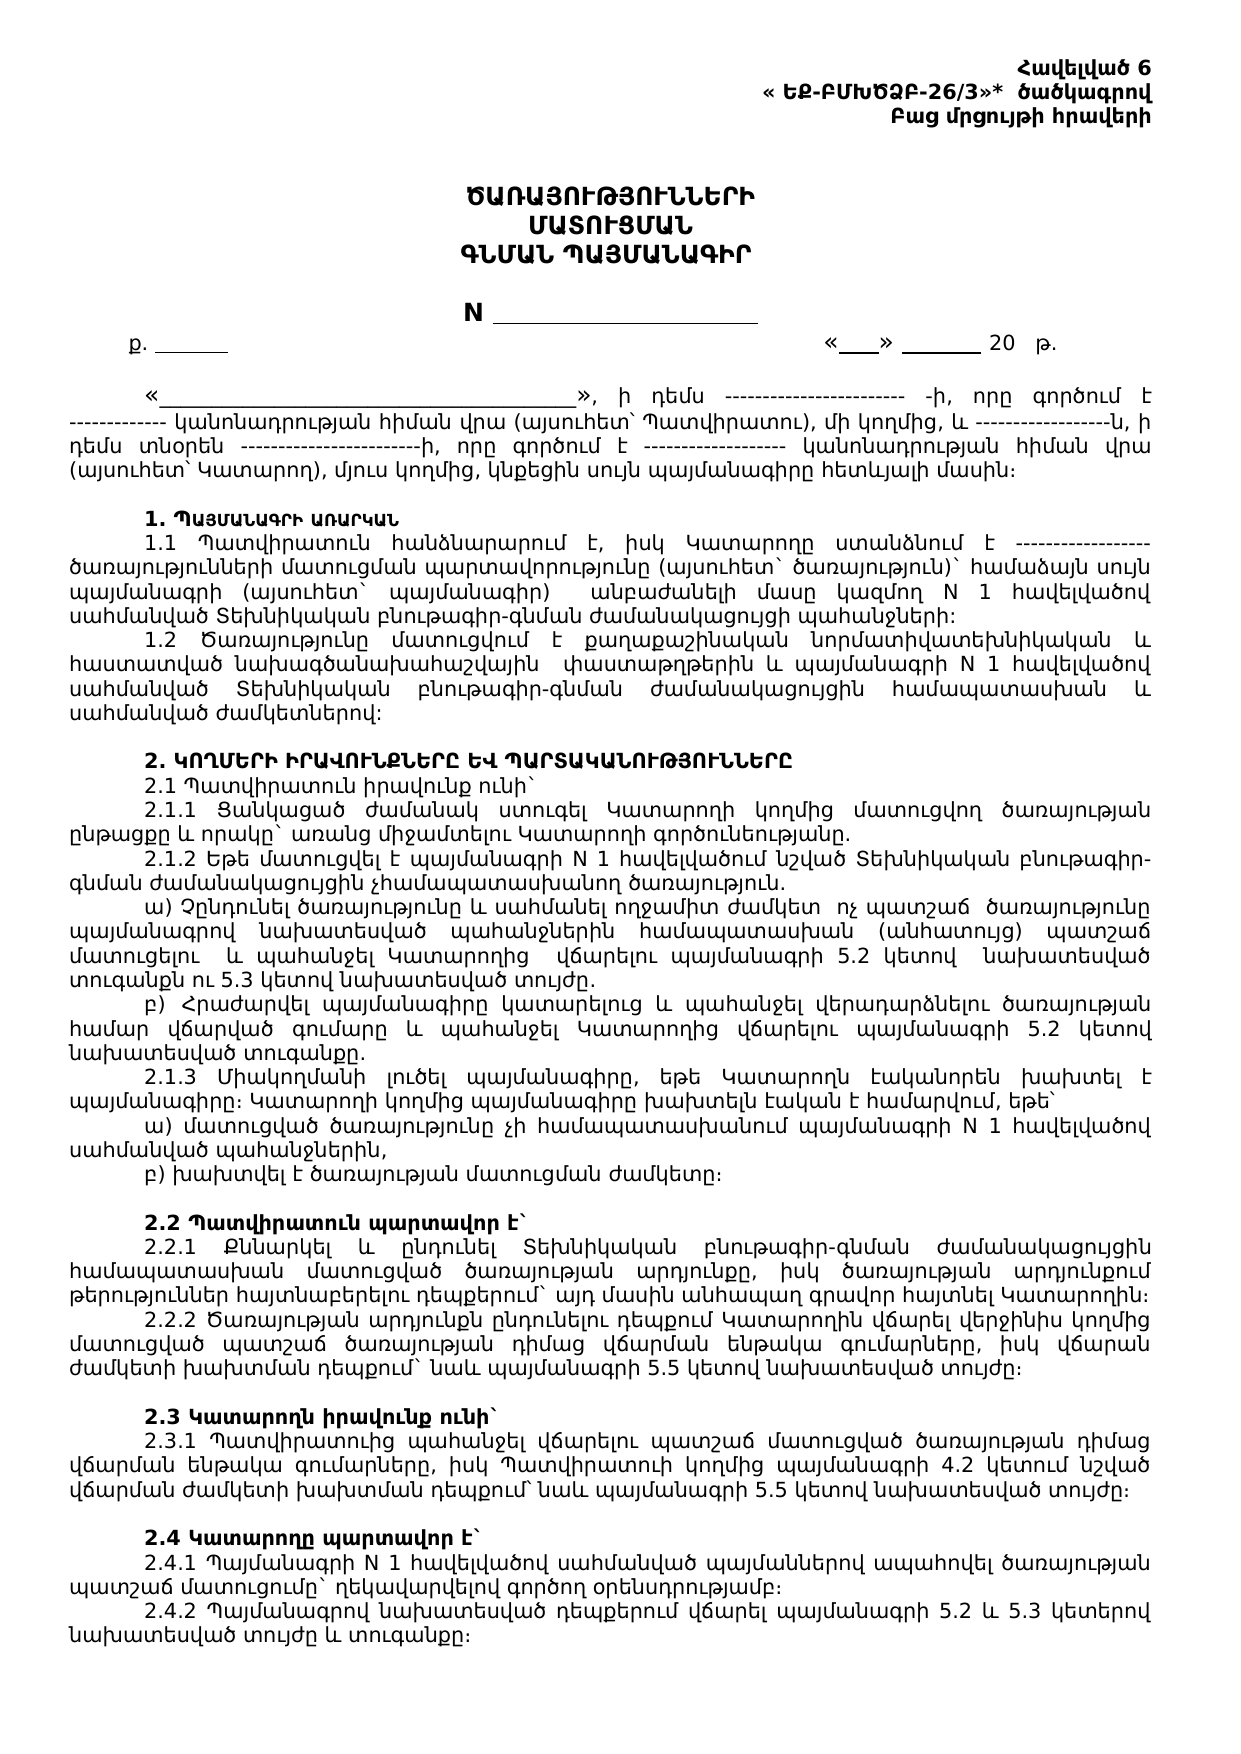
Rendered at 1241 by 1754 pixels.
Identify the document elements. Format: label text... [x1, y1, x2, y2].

text 2.2.1 Քննարկել և ընդունել Տեխնիկական բնութագիր-գնման ժամանակացույցին համապատասխան մատուցված ծառայության արդյունքը, իսկ ծառայության արդյունքում թերություններ հայտնաբերելու դեպքերում` այդ մասին անհապաղ գրավոր հայտնել Կատարողին։ [69, 1235, 1152, 1308]
text ԳՆՄԱՆ ՊԱՅՄԱՆԱԳԻՐ [54, 240, 1152, 298]
text ԾԱՌԱՅՈՒԹՅՈՒՆՆԵՐԻ [54, 182, 1152, 211]
text ք. « » 20 թ. [69, 327, 1152, 356]
text ա) Չընդունել ծառայությունը և սահմանել ողջամիտ ժամկետ ոչ պատշաճ ծառայությունը պայմանագրով նախատեսված պահանջներին համապատասխան (անհատույց) պատշաճ մատուցելու և պահանջել Կատարողից վճարելու պայմանագրի 5.2 կետով նախատեսված տուգանքն ու 5.3 կետով նախատեսված տույժը. [69, 895, 1152, 992]
text բ) խախտվել է ծառայության մատուցման ժամկետը։ [69, 1162, 1152, 1186]
text Բաց մրցույթի հրավերի [69, 104, 1152, 128]
text 2.2.2 Ծառայության արդյունքն ընդունելու դեպքում Կատարողին վճարել վերջինիս կողմից մատուցված պատշաճ ծառայության դիմաց վճարման ենթակա գումարները, իսկ վճարան ժամկետի խախտման դեպքում` նաև պայմանագրի 5.5 կետով նախատեսված տույժը։ [69, 1308, 1152, 1381]
text 2. ԿՈՂՄԵՐԻ ԻՐԱՎՈՒՆՔՆԵՐԸ ԵՎ ՊԱՐՏԱԿԱՆՈՒԹՅՈՒՆՆԵՐԸ [69, 749, 1152, 774]
text 1.2 Ծառայությունը մատուցվում է քաղաքաշինական նորմատիվատեխնիկական և հաստատված նախագծանախահաշվային փաստաթղթերին և պայմանագրի N 1 հավելվածով սահմանված Տեխնիկական բնութագիր-գնման ժամանակացույցին համապատասխան և սահմանված ժամկետներով: [69, 628, 1152, 725]
text 2.4 Կատարողը պարտավոր է` [69, 1526, 1152, 1551]
text 1.1 Պատվիրատուն հանձնարարում է, իսկ Կատարողը ստանձնում է ------------------ ծառայությունների մատուցման պարտավորությունը (այսուհետ` ծառայություն)` համաձայն սույն պայմանագրի (այսուհետ` պայմանագիր) անբաժանելի մասը կազմող N 1 հավելվածով սահմանված Տեխնիկական բնութագիր-գնման ժամանակացույցի պահանջների: [69, 531, 1152, 628]
text 2.1.2 Եթե մատուցվել է պայմանագրի N 1 հավելվածում նշված Տեխնիկական բնութագիր-գնման ժամանակացույցին չհամապատասխանող ծառայություն. [69, 847, 1152, 895]
text 2.3 Կատարողն իրավունք ունի` [69, 1405, 1152, 1429]
text « ԵՔ-ԲՄԽԾՁԲ-26/3»* ծածկագրով [69, 80, 1152, 104]
text 2.2 Պատվիրատուն պարտավոր է` [69, 1211, 1152, 1235]
text բ) Հրաժարվել պայմանագիրը կատարելուց և պահանջել վերադարձնելու ծառայության համար վճարված գումարը և պահանջել Կատարողից վճարելու պայմանագրի 5.2 կետով նախատեսված տուգանքը. [69, 992, 1152, 1065]
text 2.1.3 Միակողմանի լուծել պայմանագիրը, եթե Կատարողն էականորեն խախտել է պայմանագիրը։ Կատարողի կողմից պայմանագիրը խախտելն էական է համարվում, եթե՝ [69, 1065, 1152, 1114]
text N [54, 298, 1152, 327]
text 2.1.1 Ցանկացած ժամանակ ստուգել Կատարողի կողմից մատուցվող ծառայության ընթացքը և որակը` առանց միջամտելու Կատարողի գործունեությանը. [69, 798, 1152, 847]
text ա) մատուցված ծառայությունը չի համապատասխանում պայմանագրի N 1 հավելվածով սահմանված պահանջներին, [69, 1114, 1152, 1162]
text 2.3.1 Պատվիրատուից պահանջել վճարելու պատշաճ մատուցված ծառայության դիմաց վճարման ենթակա գումարները, իսկ Պատվիրատուի կողմից պայմանագրի 4.2 կետում նշված վճարման ժամկետի խախտման դեպքում՝ նաև պայմանագրի 5.5 կետով նախատեսված տույժը։ [69, 1429, 1152, 1502]
text «________________________________________», ի դեմս ------------------------ -ի, որը գործում է ------------- կանոնադրության հիման վրա (այսուհետ՝ Պատվիրատու), մի կողմից, և ------------------ն, ի դեմս տնօրեն ------------------------ի, որը գործում է ------------------- կանոնադրության հիման վրա (այսուհետ՝ Կատարող), մյուս կողմից, կնքեցին սույն պայմանագիրը հետևյալի մասին։ [69, 381, 1152, 483]
text 2.4.1 Պայմանագրի N 1 հավելվածով սահմանված պայմաններով ապահովել ծառայության պատշաճ մատուցումը` ղեկավարվելով գործող օրենսդրությամբ։ [69, 1551, 1152, 1599]
text Հավելված 6 [69, 56, 1152, 80]
text 2.1 Պատվիրատուն իրավունք ունի` [69, 774, 1152, 798]
text 1. Պայմանագրի առարկան [69, 507, 1152, 531]
text ՄԱՏՈՒՑՄԱՆ [54, 211, 1152, 240]
text 2.4.2 Պայմանագրով նախատեսված դեպքերում վճարել պայմանագրի 5.2 և 5.3 կետերով նախատեսված տույժը և տուգանքը։ [69, 1599, 1152, 1648]
